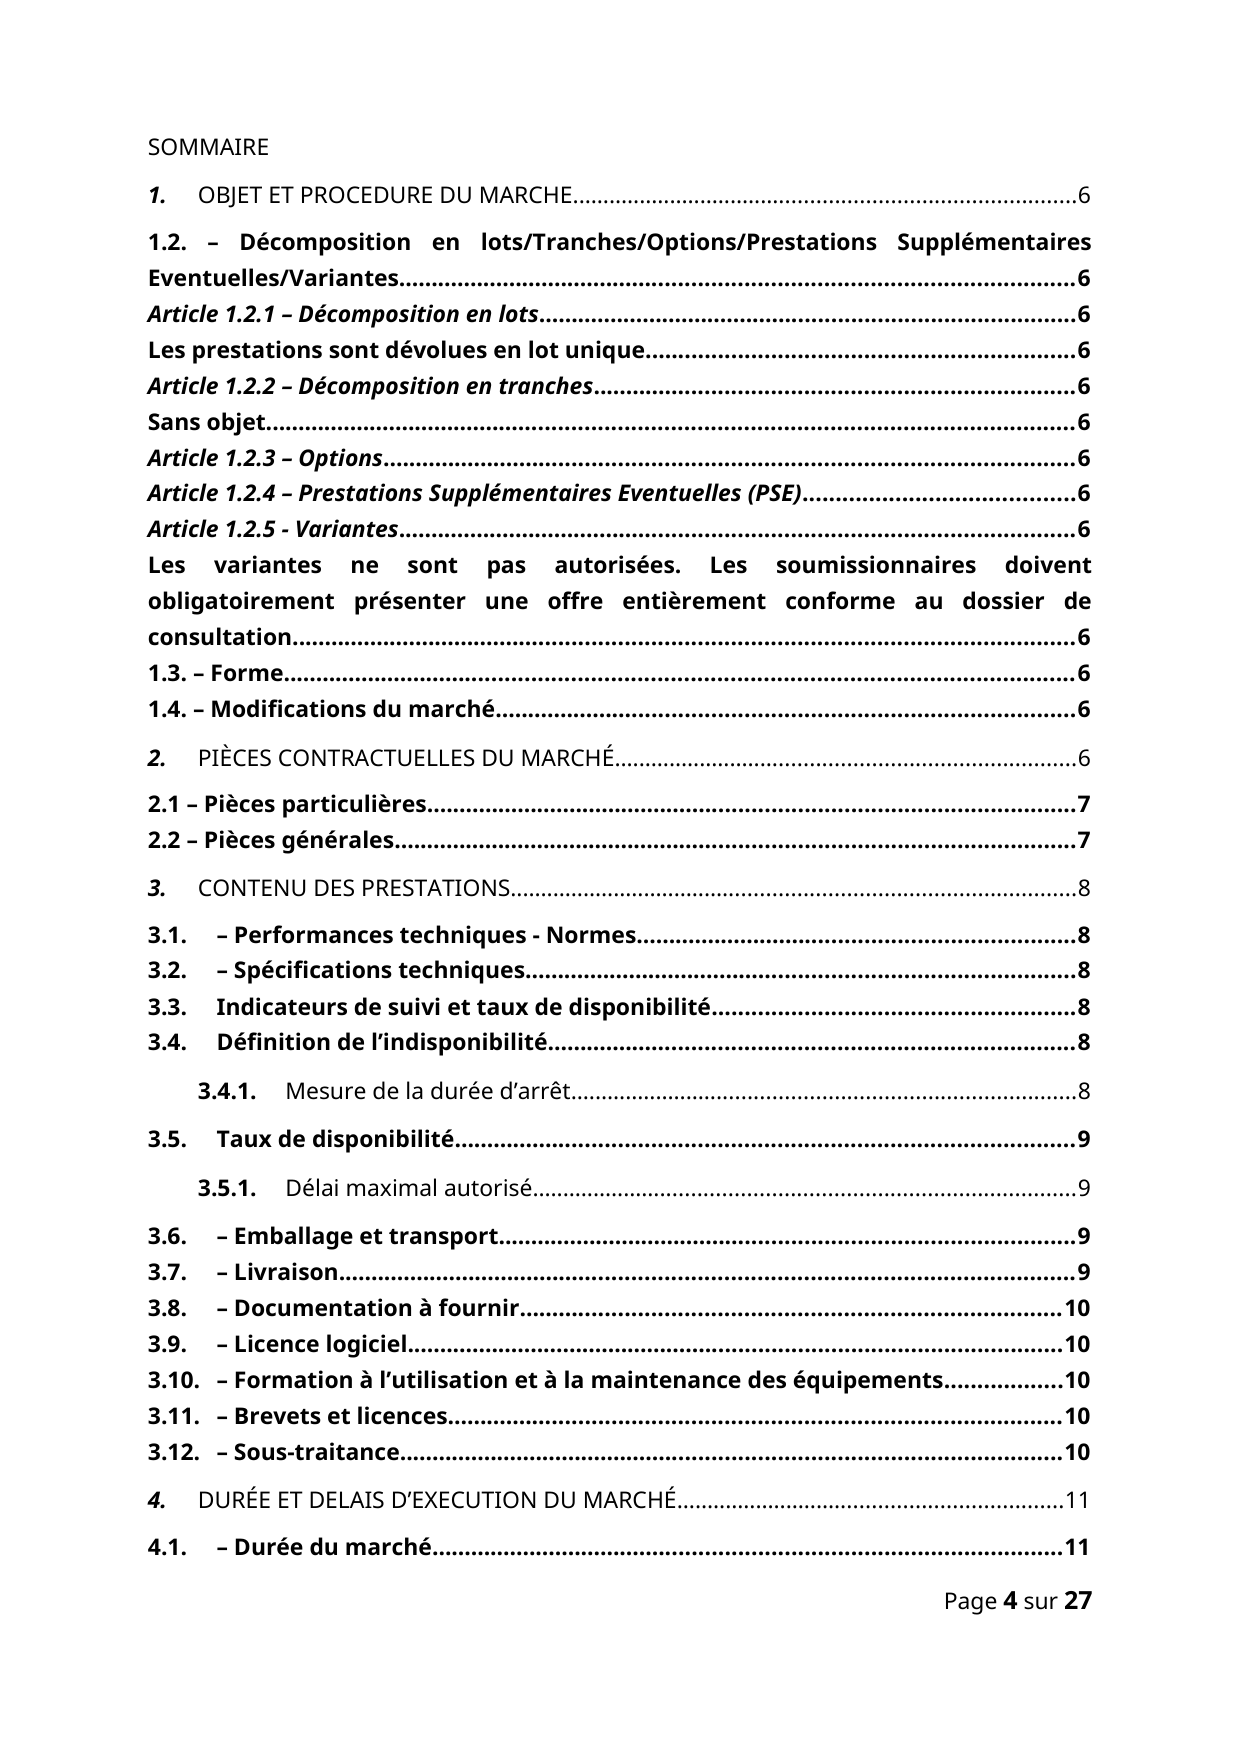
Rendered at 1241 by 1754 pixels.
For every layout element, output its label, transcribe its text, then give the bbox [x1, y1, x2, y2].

text Sans objet. 6 [148, 406, 1092, 437]
text 3. CONTENU DES PRESTATIONS 8 [148, 872, 1092, 903]
text 3.7. – Livraison 9 [148, 1256, 1092, 1287]
text 3.1. – Performances techniques - Normes 8 [148, 918, 1092, 950]
text 3.5. Taux de disponibilité 9 [148, 1123, 1092, 1154]
text Article 1.2.5 - Variantes 6 [148, 513, 1092, 544]
text 3.4.1. Mesure de la durée d’arrêt 8 [198, 1075, 1092, 1106]
text 3.11. – Brevets et licences 10 [148, 1400, 1092, 1431]
text 2.2 – Pièces générales 7 [148, 824, 1092, 855]
text 3.5.1. Délai maximal autorisé 9 [198, 1172, 1092, 1203]
text 3.9. – Licence logiciel 10 [148, 1328, 1092, 1359]
text SOMMAIRE [148, 131, 1092, 162]
text Les prestations sont dévolues en lot unique. 6 [148, 334, 1092, 365]
text Article 1.2.1 – Décomposition en lots 6 [148, 298, 1092, 329]
text 2.1 – Pièces particulières 7 [148, 788, 1092, 819]
text 4.1. – Durée du marché 11 [148, 1531, 1092, 1562]
text 3.3. Indicateurs de suivi et taux de disponibilité 8 [148, 990, 1092, 1022]
text Les variantes ne sont pas autorisées. Les soumissionnaires doivent obligatoirement présenter une offre entièrement conforme au dossier de consultation. 6 [148, 549, 1092, 652]
text 3.8. – Documentation à fournir 10 [148, 1292, 1092, 1323]
text Article 1.2.2 – Décomposition en tranches 6 [148, 369, 1092, 401]
text 2. PIÈCES CONTRACTUELLES DU MARCHÉ 6 [148, 741, 1092, 773]
text 3.2. – Spécifications techniques 8 [148, 954, 1092, 986]
text 1.3. – Forme 6 [148, 657, 1092, 688]
text 3.10. – Formation à l’utilisation et à la maintenance des équipements 10 [148, 1364, 1092, 1395]
text Article 1.2.3 – Options 6 [148, 441, 1092, 473]
text Article 1.2.4 – Prestations Supplémentaires Eventuelles (PSE) 6 [148, 477, 1092, 509]
text 3.6. – Emballage et transport 9 [148, 1220, 1092, 1251]
text 3.4. Définition de l’indisponibilité 8 [148, 1026, 1092, 1058]
text 1.2. – Décomposition en lots/Tranches/Options/Prestations Supplémentaires Eventuelles/Variantes 6 [148, 226, 1092, 293]
text 1.4. – Modifications du marché 6 [148, 693, 1092, 724]
text 3.12. – Sous-traitance 10 [148, 1436, 1092, 1467]
text 4. DURÉE ET DELAIS D’EXECUTION DU MARCHÉ 11 [148, 1484, 1092, 1515]
text 1. OBJET ET PROCEDURE DU MARCHE 6 [148, 179, 1092, 211]
